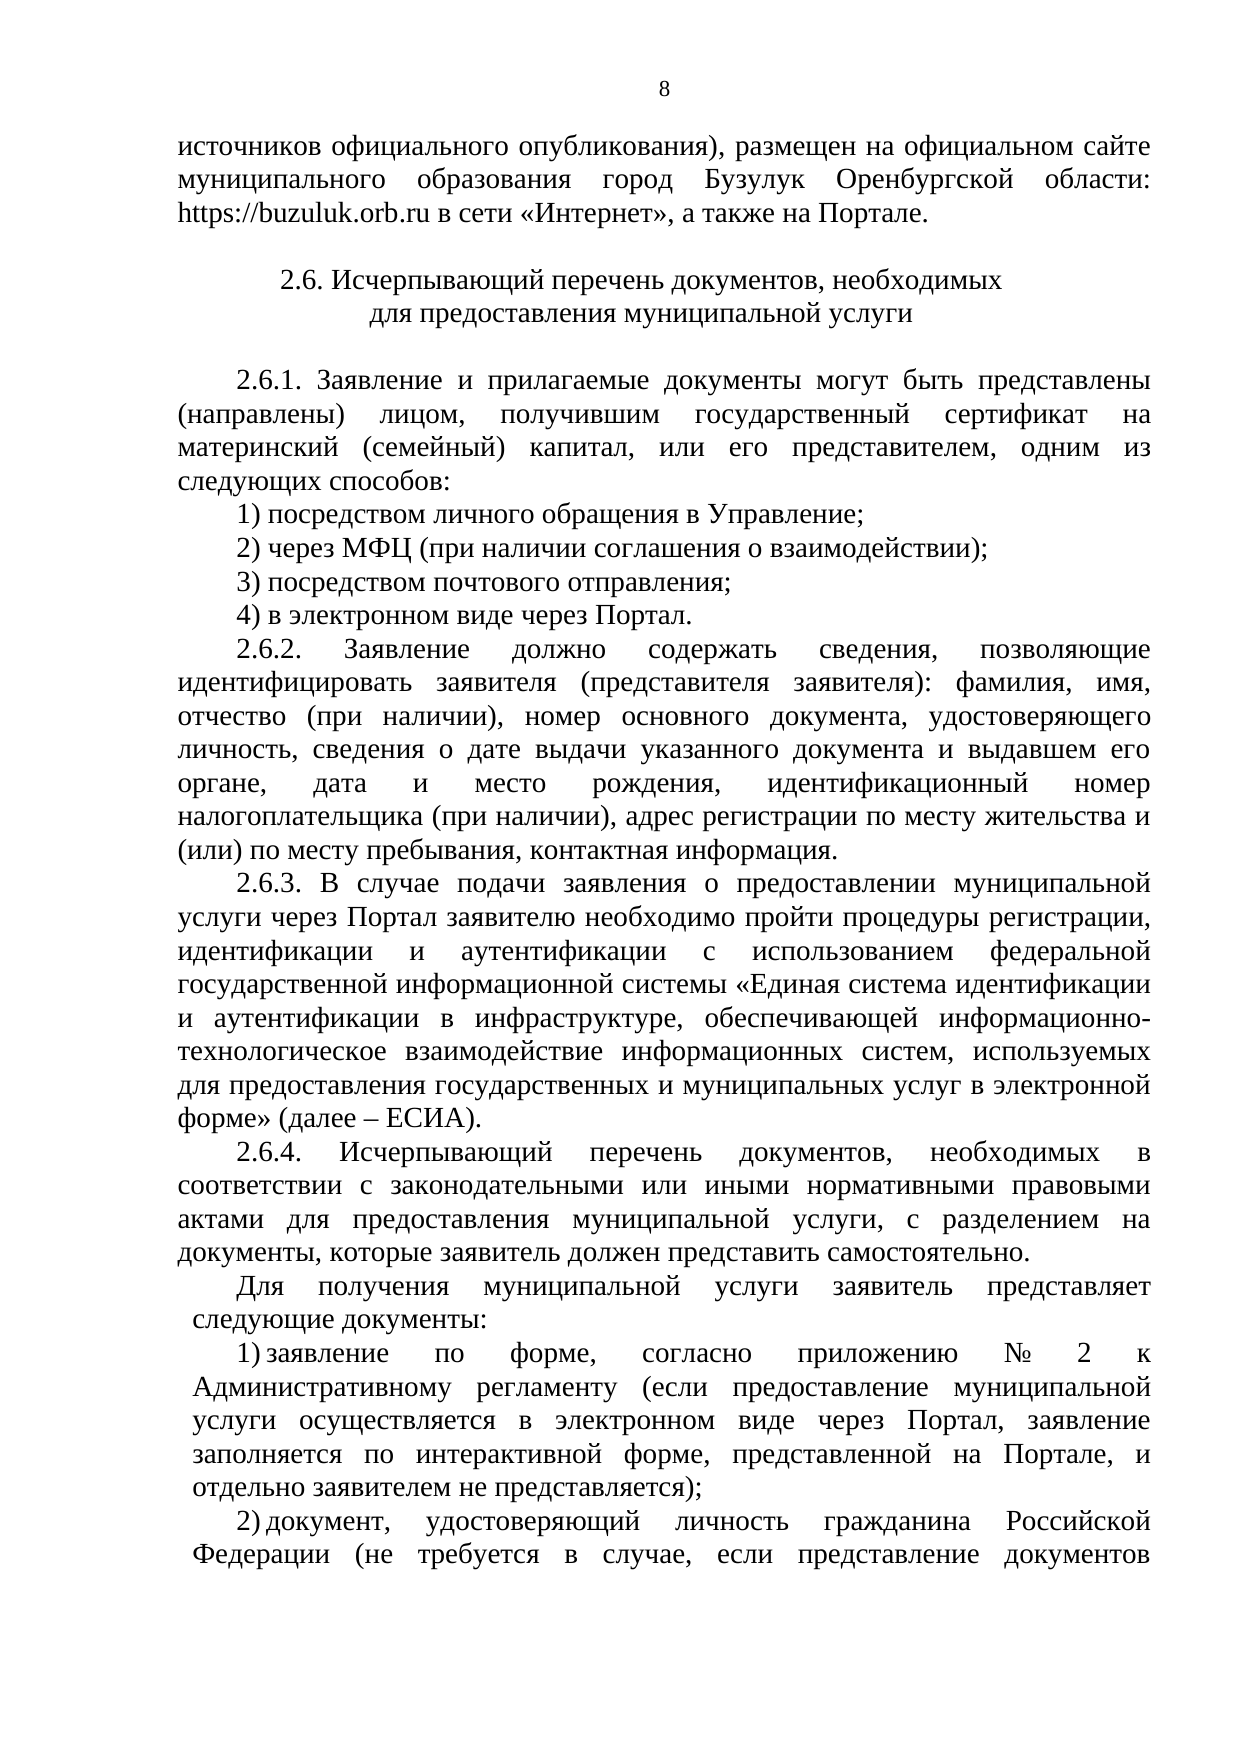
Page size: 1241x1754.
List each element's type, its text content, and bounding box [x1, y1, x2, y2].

text Для получения муниципальной услуги заявитель представляет следующие документы: [192, 1268, 1152, 1335]
text 3) посредством почтового отправления; [177, 564, 1105, 597]
text 2.6. Исчерпывающий перечень документов, необходимых [177, 262, 1105, 295]
text 2.6.4. Исчерпывающий перечень документов, необходимых в соответствии с законодательными или иными нормативными правовыми актами для предоставления муниципальной услуги, с разделением на документы, которые заявитель должен представить самостоятельно. [177, 1134, 1152, 1268]
text для предоставления муниципальной услуги [177, 295, 1105, 329]
text 2.6.3. В случае подачи заявления о предоставлении муниципальной услуги через Портал заявителю необходимо пройти процедуры регистрации, идентификации и аутентификации с использованием федеральной государственной информационной системы «Единая система идентификации и аутентификации в инфраструктуре, обеспечивающей информационно-технологическое взаимодействие информационных систем, используемых для предоставления государственных и муниципальных услуг в электронной форме» (далее – ЕСИА). [177, 866, 1152, 1134]
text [177, 128, 1152, 228]
text 2.6.1. Заявление и прилагаемые документы могут быть представлены (направлены) лицом, получившим государственный сертификат на материнский (семейный) капитал, или его представителем, одним из следующих способов: [177, 362, 1152, 497]
text 2) через МФЦ (при наличии соглашения о взаимодействии); [177, 530, 1105, 564]
text 2.6.2. Заявление должно содержать сведения, позволяющие идентифицировать заявителя (представителя заявителя): фамилия, имя, отчество (при наличии), номер основного документа, удостоверяющего личность, сведения о дате выдачи указанного документа и выдавшем его органе, дата и место рождения, идентификационный номер налогоплательщика (при наличии), адрес регистрации по месту жительства и (или) по месту пребывания, контактная информация. [177, 631, 1152, 866]
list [192, 1503, 1152, 1570]
list заявление по форме, согласно приложению № 2 к Административному регламенту (если предоставление муниципальной услуги осуществляется в электронном виде через Портал, заявление заполняется по интерактивной форме, представленной на Портале, и отдельно заявителем не представляется); [192, 1335, 1152, 1503]
text 1) посредством личного обращения в Управление; [177, 497, 1105, 530]
text 4) в электронном виде через Портал. [177, 597, 1105, 631]
